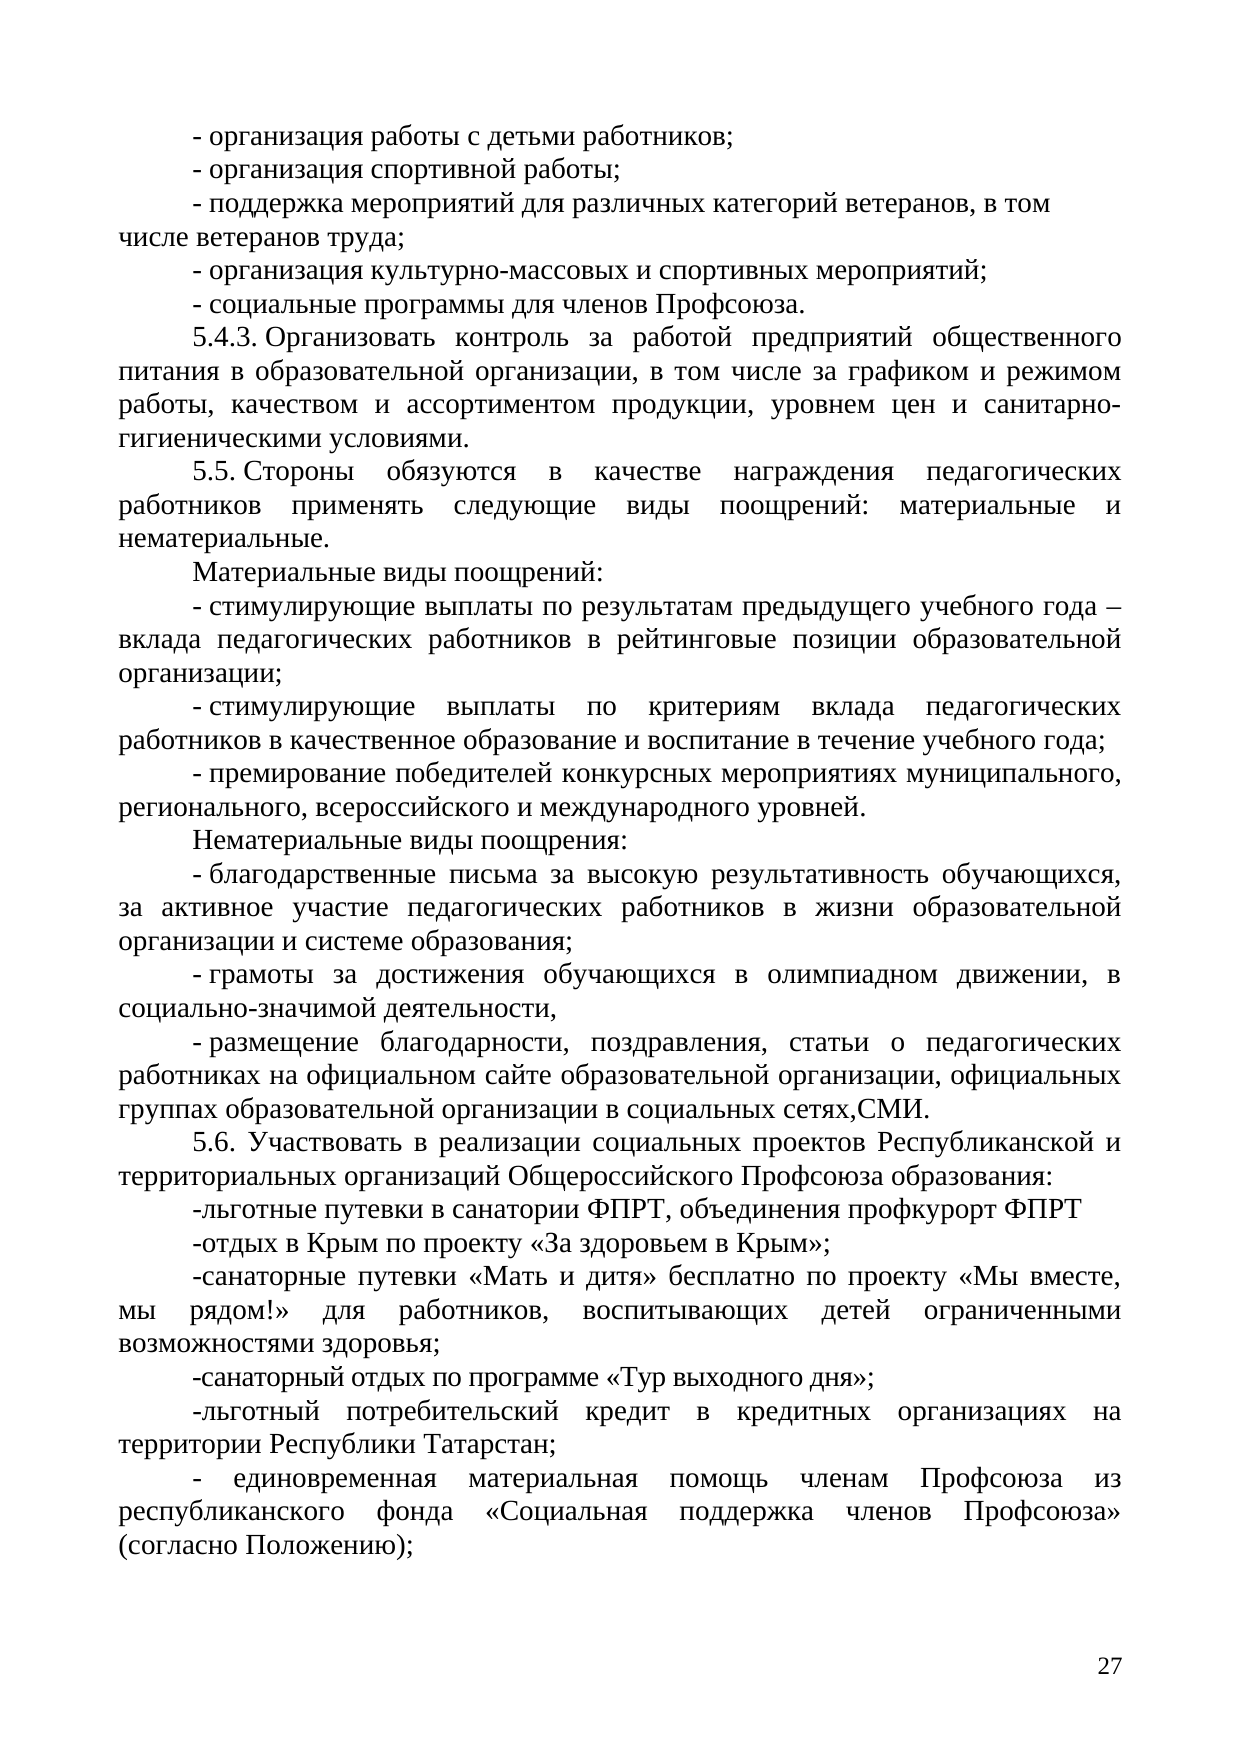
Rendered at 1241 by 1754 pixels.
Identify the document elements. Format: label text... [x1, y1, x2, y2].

text -санаторные путевки «Мать и дитя» бесплатно по проекту «Мы вместе, мы рядом!» для работников, воспитывающих детей ограниченными возможностями здоровья; [118, 1258, 1122, 1359]
text - размещение благодарности, поздравления, статьи о педагогических работниках на официальном сайте образовательной организации, официальных группах образовательной организации в социальных сетях,СМИ. [118, 1024, 1122, 1124]
text - стимулирующие выплаты по результатам предыдущего учебного года – вклада педагогических работников в рейтинговые позиции образовательной организации; [118, 588, 1122, 688]
text - единовременная материальная помощь членам Профсоюза из республиканского фонда «Социальная поддержка членов Профсоюза» (согласно Положению); [118, 1460, 1122, 1560]
text - благодарственные письма за высокую результативность обучающихся, за активное участие педагогических работников в жизни образовательной организации и системе образования; [118, 856, 1122, 957]
text - грамоты за достижения обучающихся в олимпиадном движении, в социально-значимой деятельности, [118, 957, 1122, 1024]
text 5.6. Участвовать в реализации социальных проектов Республиканской и территориальных организаций Общероссийского Профсоюза образования: [118, 1124, 1122, 1191]
text -льготные путевки в санатории ФПРТ, объединения профкурорт ФПРТ [118, 1191, 1122, 1225]
text Нематериальные виды поощрения: [118, 822, 1122, 856]
text -льготный потребительский кредит в кредитных организациях на территории Республики Татарстан; [118, 1393, 1122, 1460]
text 5.5. Стороны обязуются в качестве награждения педагогических работников применять следующие виды поощрений: материальные и нематериальные. [118, 453, 1122, 554]
text - организация работы с детьми работников; [118, 118, 1122, 152]
text -отдых в Крым по проекту «За здоровьем в Крым»; [118, 1225, 1122, 1258]
text -санаторный отдых по программе «Тур выходного дня»; [118, 1359, 1122, 1393]
text - стимулирующие выплаты по критериям вклада педагогических работников в качественное образование и воспитание в течение учебного года; [118, 688, 1122, 755]
text - поддержка мероприятий для различных категорий ветеранов, в том числе ветеранов труда; [118, 185, 1122, 252]
text - организация культурно-массовых и спортивных мероприятий; [118, 252, 1122, 286]
text - организация спортивной работы; [118, 152, 1122, 185]
text - премирование победителей конкурсных мероприятиях муниципального, регионального, всероссийского и международного уровней. [118, 755, 1122, 822]
text 5.4.3. Организовать контроль за работой предприятий общественного питания в образовательной организации, в том числе за графиком и режимом работы, качеством и ассортиментом продукции, уровнем цен и санитарно-гигиеническими условиями. [118, 319, 1122, 453]
text - социальные программы для членов Профсоюза. [118, 286, 1122, 319]
text Материальные виды поощрений: [118, 554, 1122, 588]
